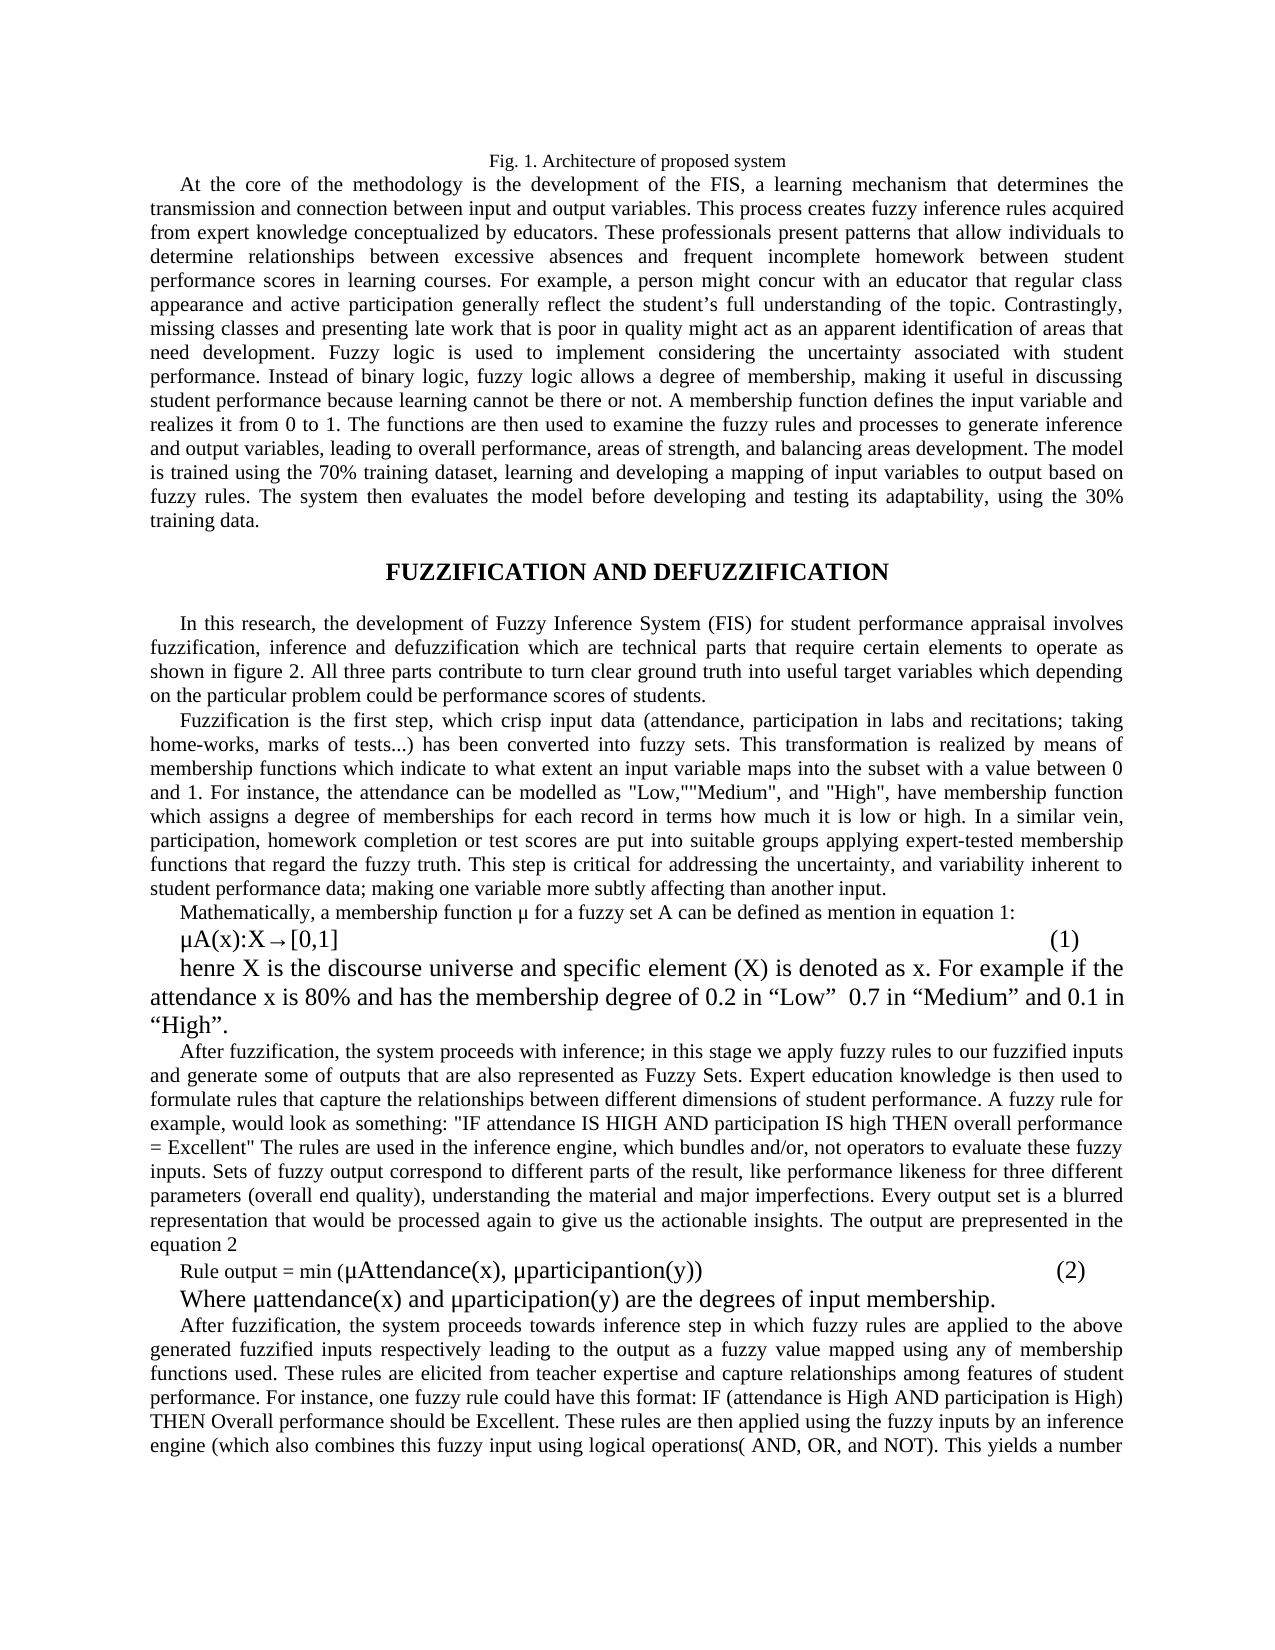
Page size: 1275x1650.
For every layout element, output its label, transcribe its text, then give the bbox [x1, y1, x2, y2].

text At the core of the methodology is the development of the FIS, a learning mechanism that determines the transmission and connection between input and output variables. This process creates fuzzy inference rules acquired from expert knowledge conceptualized by educators. These professionals present patterns that allow individuals to determine relationships between excessive absences and frequent incomplete homework between student performance scores in learning courses. For example, a person might concur with an educator that regular class appearance and active participation generally reflect the student’s full understanding of the topic. Contrastingly, missing classes and presenting late work that is poor in quality might act as an apparent identification of areas that need development. Fuzzy logic is used to implement considering the uncertainty associated with student performance. Instead of binary logic, fuzzy logic allows a degree of membership, making it useful in discussing student performance because learning cannot be there or not. A membership function defines the input variable and realizes it from 0 to 1. The functions are then used to examine the fuzzy rules and processes to generate inference and output variables, leading to overall performance, areas of strength, and balancing areas development. The model is trained using the 70% training dataset, learning and developing a mapping of input variables to output based on fuzzy rules. The system then evaluates the model before developing and testing its adaptability, using the 30% training data. [150, 172, 1125, 532]
text In this research, the development of Fuzzy Inference System (FIS) for student performance appraisal involves fuzzification, inference and defuzzification which are technical parts that require certain elements to operate as shown in figure 2. All three parts contribute to turn clear ground truth into useful target variables which depending on the particular problem could be performance scores of students. [150, 611, 1125, 707]
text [150, 1313, 1125, 1457]
text Fig. 1. Architecture of proposed system [150, 150, 1125, 172]
text Mathematically, a membership function μ for a fuzzy set A can be defined as mention in equation 1: [150, 900, 1125, 924]
text μA​(x):X→[0,1] (1) [150, 924, 1125, 953]
text Where μattendance(x) and μparticipation(y) are the degrees of input membership. [150, 1284, 1125, 1313]
text Rule output = min (μAttendance(x), μparticipantion(y)) (2) [150, 1256, 1125, 1284]
text After fuzzification, the system proceeds with inference; in this stage we apply fuzzy rules to our fuzzified inputs and generate some of outputs that are also represented as Fuzzy Sets. Expert education knowledge is then used to formulate rules that capture the relationships between different dimensions of student performance. A fuzzy rule for example, would look as something: "IF attendance IS HIGH AND participation IS high THEN overall performance = Excellent" The rules are used in the inference engine, which bundles and/or, not operators to evaluate these fuzzy inputs. Sets of fuzzy output correspond to different parts of the result, like performance likeness for three different parameters (overall end quality), understanding the material and major imperfections. Every output set is a blurred representation that would be processed again to give us the actionable insights. The output are prepresented in the equation 2 [150, 1039, 1125, 1256]
text henre X is the discourse universe and specific element (X) is denoted as x. For example if the attendance x is 80% and has the membership degree of 0.2 in “Low” 0.7 in “Medium” and 0.1 in “High”. [150, 953, 1125, 1039]
subtitle Fuzzification and Defuzzification [150, 557, 1125, 586]
text Fuzzification is the first step, which crisp input data (attendance, participation in labs and recitations; taking home-works, marks of tests...) has been converted into fuzzy sets. This transformation is realized by means of membership functions which indicate to what extent an input variable maps into the subset with a value between 0 and 1. For instance, the attendance can be modelled as "Low,""Medium", and "High", have membership function which assigns a degree of memberships for each record in terms how much it is low or high. In a similar vein, participation, homework completion or test scores are put into suitable groups applying expert-tested membership functions that regard the fuzzy truth. This step is critical for addressing the uncertainty, and variability inherent to student performance data; making one variable more subtly affecting than another input. [150, 707, 1125, 900]
